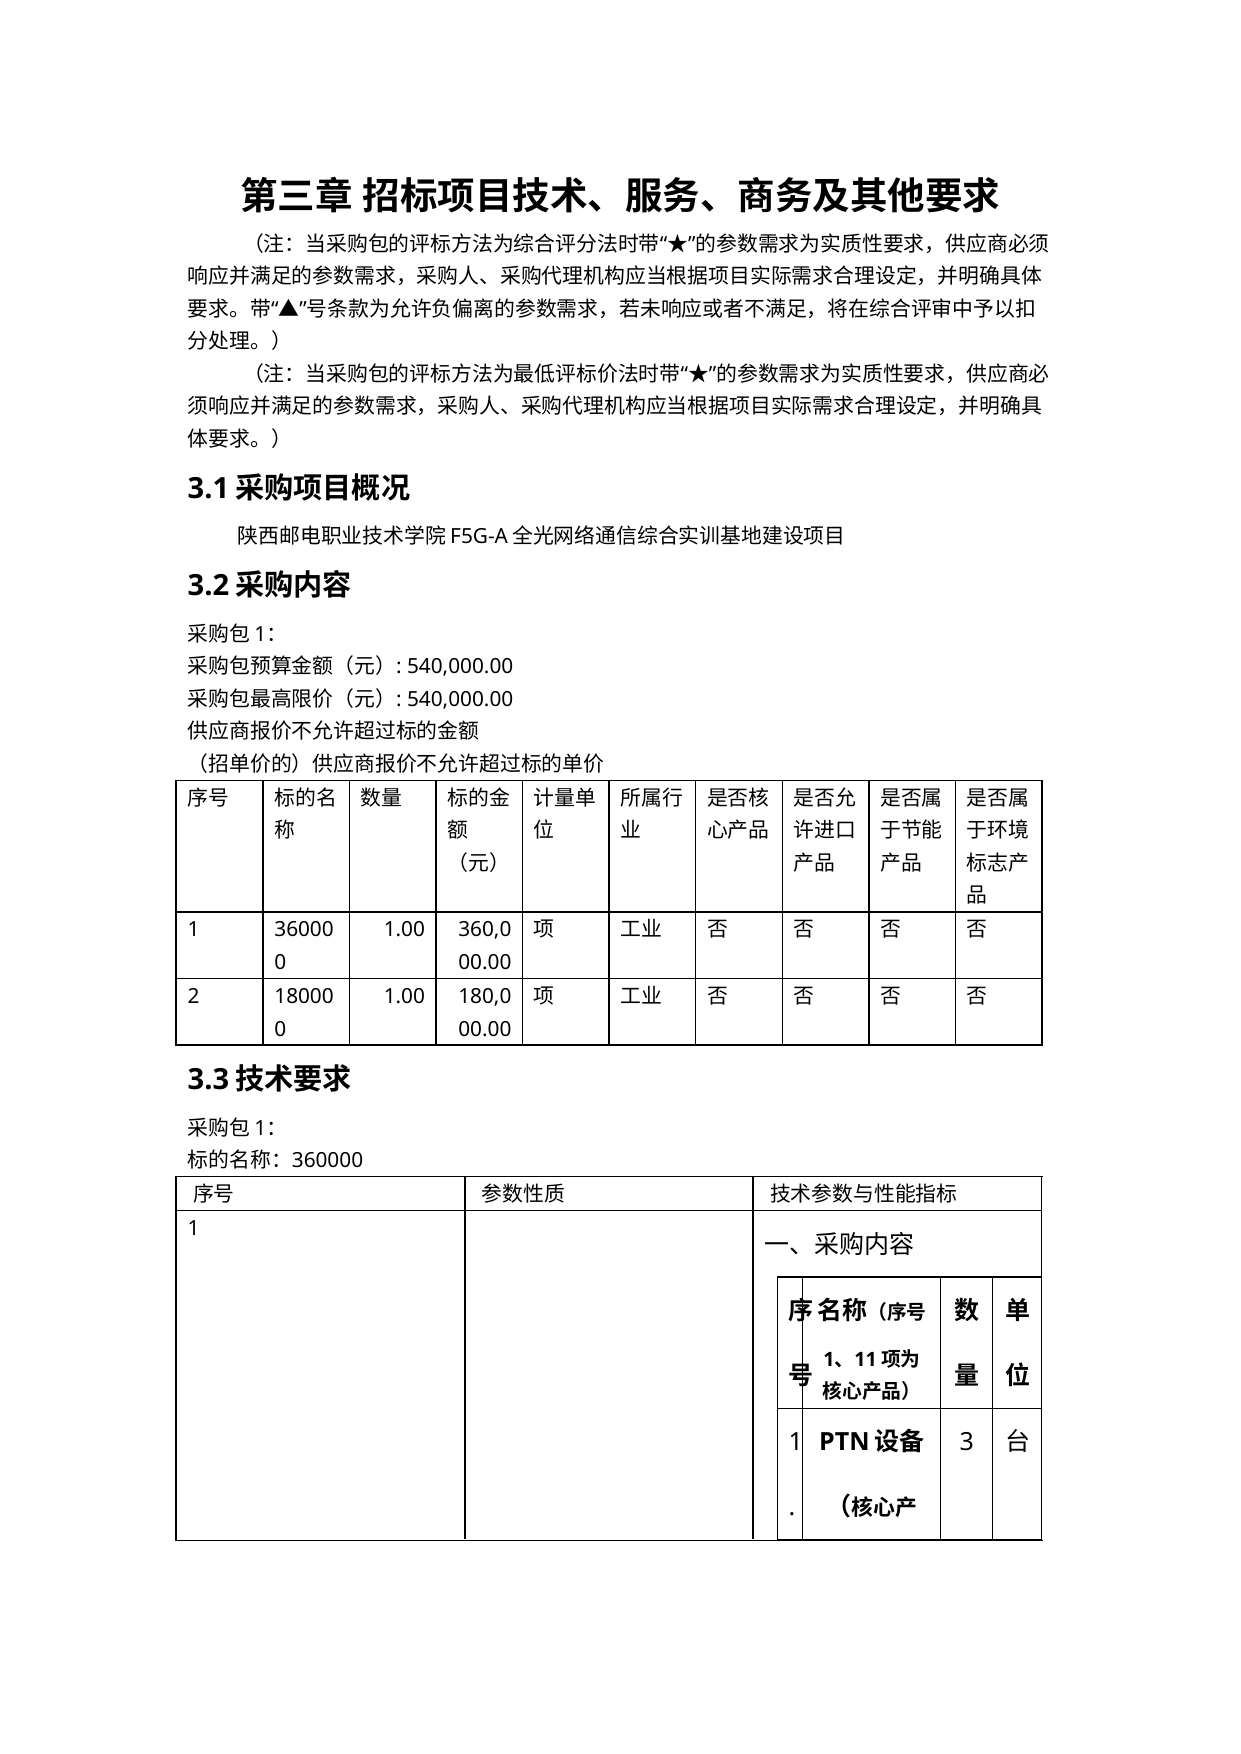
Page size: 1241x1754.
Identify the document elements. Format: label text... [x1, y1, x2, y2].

text 3.1采购项目概况 [187, 454, 1053, 519]
text 采购包最高限价（元）: 540,000.00 [187, 682, 1053, 714]
text 3.2采购内容 [187, 552, 1053, 617]
table_cell 否 [696, 913, 782, 978]
table_cell 360000 [264, 913, 349, 978]
text 陕西邮电职业技术学院F5G-A全光网络通信综合实训基地建设项目 [187, 519, 1053, 552]
table_header 序号 [177, 781, 262, 911]
table_cell 否 [783, 913, 868, 978]
text （注：当采购包的评标方法为综合评分法时带“★”的参数需求为实质性要求，供应商必须响应并满足的参数需求，采购人、采购代理机构应当根据项目实际需求合理设定，并明确具体要求。带“▲”号条款为允许负偏离的参数需求，若未响应或者不满足，将在综合评审中予以扣分处理。） [187, 227, 1053, 357]
table_header 是否属于节能产品 [870, 781, 955, 911]
table_header 是否核心产品 [696, 781, 782, 911]
text 3.3技术要求 [187, 1046, 1053, 1111]
table_cell 180,000.00 [437, 979, 522, 1044]
table_cell 360,000.00 [437, 913, 522, 978]
table_header 序号 [177, 1177, 464, 1210]
text 第三章 招标项目技术、服务、商务及其他要求 [187, 162, 1053, 227]
text 采购包1： [187, 617, 1053, 649]
table_header 数量 [350, 781, 435, 911]
table_cell 一、采购内容 [754, 1211, 1041, 1539]
table_header 标的金额 （元） [437, 781, 522, 911]
text （注：当采购包的评标方法为最低评标价法时带“★”的参数需求为实质性要求，供应商必须响应并满足的参数需求，采购人、采购代理机构应当根据项目实际需求合理设定，并明确具体要求。） [187, 357, 1053, 454]
table_cell 1.00 [350, 979, 435, 1044]
table_cell 否 [870, 913, 955, 978]
table_header 是否允许进口产品 [783, 781, 868, 911]
table_header 是否属于环境标志产品 [956, 781, 1041, 911]
table_cell 项 [523, 979, 608, 1044]
table_header 技术参数与性能指标 [754, 1177, 1041, 1210]
table_cell 2 [177, 979, 262, 1044]
table_cell [466, 1211, 752, 1539]
text 供应商报价不允许超过标的金额 [187, 714, 1053, 747]
text 采购包1： [187, 1111, 1053, 1143]
table_cell 工业 [610, 979, 695, 1044]
table_header 参数性质 [466, 1177, 752, 1210]
text （招单价的）供应商报价不允许超过标的单价 [187, 747, 1053, 779]
table_cell 1.00 [350, 913, 435, 978]
table_cell 1 [177, 1211, 464, 1539]
table_header 标的名称 [264, 781, 349, 911]
table_cell 否 [696, 979, 782, 1044]
text 标的名称：360000 [187, 1143, 1053, 1176]
table_cell 1 [177, 913, 262, 978]
table_header 计量单位 [523, 781, 608, 911]
table_cell 否 [956, 913, 1041, 978]
table_cell 180000 [264, 979, 349, 1044]
text 采购包预算金额（元）: 540,000.00 [187, 649, 1053, 682]
table_cell 否 [870, 979, 955, 1044]
table_header 所属行业 [610, 781, 695, 911]
table_cell 否 [956, 979, 1041, 1044]
table_cell 项 [523, 913, 608, 978]
table_cell 否 [783, 979, 868, 1044]
table_cell 工业 [610, 913, 695, 978]
